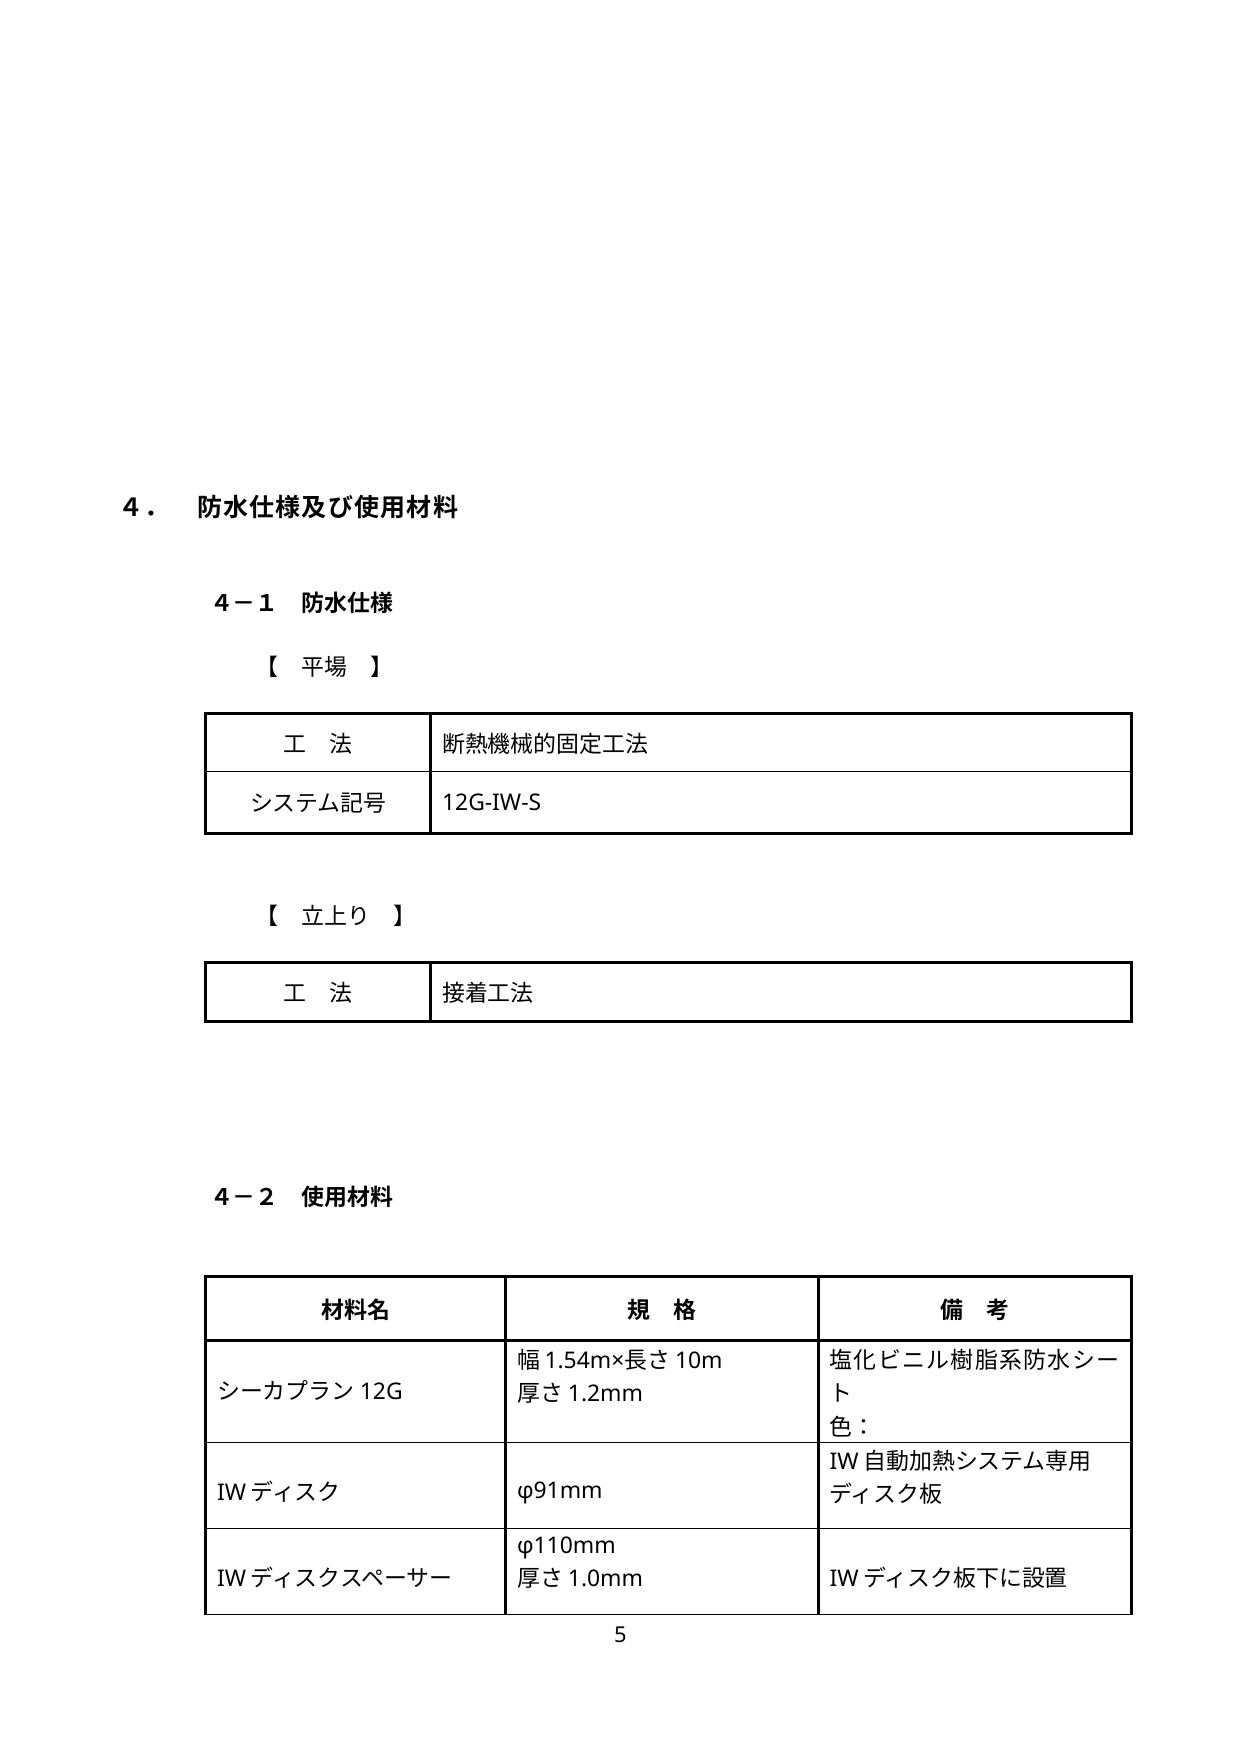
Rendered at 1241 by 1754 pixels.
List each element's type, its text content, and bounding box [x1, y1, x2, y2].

table_header 備 考 [820, 1278, 1130, 1339]
table_cell システム記号 [207, 772, 429, 832]
table_cell 塩化ビニル樹脂系防水シート 色： [820, 1342, 1130, 1442]
table_cell IW自動加熱システム専用 ディスク板 [820, 1443, 1130, 1528]
text ４－１ 防水仕様 [118, 584, 1122, 618]
table_cell IWディスクスペーサー [207, 1529, 504, 1614]
table_cell シーカプラン 12G [207, 1342, 504, 1442]
text ４－２ 使用材料 [118, 1179, 1122, 1212]
table_header 工 法 [207, 715, 429, 771]
table_cell φ110mm 厚さ 1.0mm [507, 1529, 817, 1614]
table_cell IWディスク板下に設置 [820, 1529, 1130, 1614]
text 【 立上り 】 [118, 898, 1122, 931]
table_cell 12G-IW-S [432, 772, 1130, 832]
table_header 規 格 [507, 1278, 817, 1339]
table_cell IWディスク [207, 1443, 504, 1528]
table_cell 幅1.54m×長さ10m 厚さ 1.2mm [507, 1342, 817, 1442]
table_header 断熱機械的固定工法 [432, 715, 1130, 771]
table_header 材料名 [207, 1278, 504, 1339]
table_header 接着工法 [432, 964, 1130, 1019]
text ４． 防水仕様及び使用材料 [118, 493, 1122, 522]
text 【 平場 】 [118, 649, 1122, 682]
table_cell φ91mm [507, 1443, 817, 1528]
table_header 工 法 [207, 964, 429, 1019]
